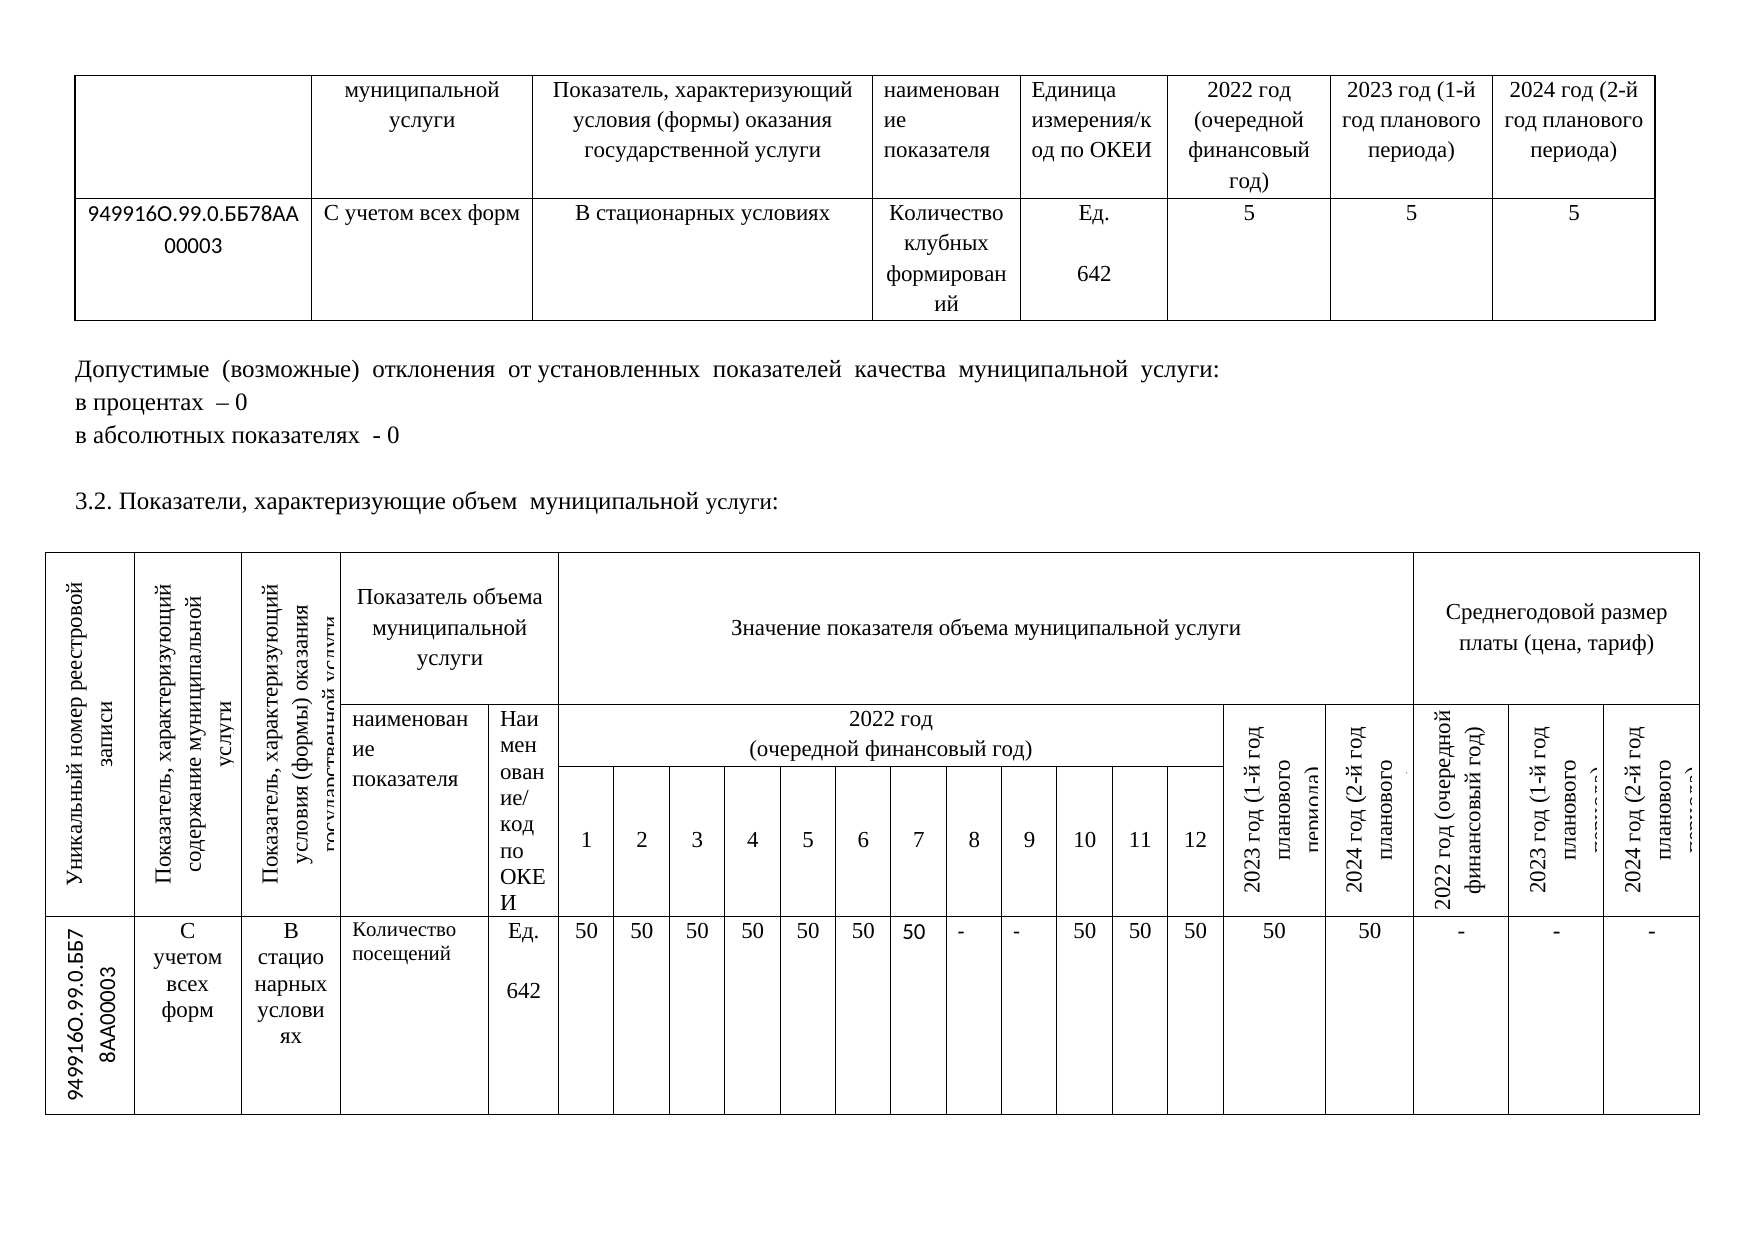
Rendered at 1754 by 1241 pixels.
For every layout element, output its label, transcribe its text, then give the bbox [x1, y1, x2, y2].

table_header Уникальный номер реестровой записи [46, 553, 134, 916]
table_cell 2022 год (очередной финансовый год) [1168, 76, 1330, 198]
table_cell 50 [1057, 917, 1112, 1114]
text в абсолютных показателях - 0 [75, 420, 1679, 449]
table_cell 2024 год (2-й год планового периода) [1604, 705, 1699, 916]
table_cell 50 [1113, 917, 1167, 1114]
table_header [312, 76, 532, 198]
table_cell С учетом всех форм [135, 917, 241, 1114]
table_cell Ед. 642 [1021, 199, 1167, 320]
table_cell 6 [836, 767, 890, 916]
table_cell - [1414, 917, 1508, 1114]
text в процентах – 0 [75, 387, 1679, 416]
table_cell В стационарных условиях [242, 917, 340, 1114]
table_cell 9 [1002, 767, 1056, 916]
table_cell 50 [559, 917, 613, 1114]
table_cell 8 [947, 767, 1001, 916]
text 3.2. Показатели, характеризующие объем муниципальной услуги: [75, 486, 1679, 515]
table_cell 4 [725, 767, 780, 916]
table_header Показатель объема муниципальной услуги [341, 553, 558, 704]
table_cell 2023 год (1-й год планового периода) [1331, 76, 1492, 198]
table_cell 50 [614, 917, 669, 1114]
table_cell 2023 год (1-й год планового периода) [1224, 705, 1325, 916]
table_cell - [947, 917, 1001, 1114]
table_header Значение показателя объема муниципальной услуги [559, 553, 1413, 704]
table_cell С учетом всех форм [312, 199, 532, 320]
table_cell - [1509, 917, 1603, 1114]
table_header Показатель, характеризующий содержание муниципальной услуги [135, 553, 241, 916]
table_cell 2022 год (очередной финансовый год) [1414, 705, 1508, 916]
table_cell 7 [891, 767, 946, 916]
table_cell 2024 год (2-й год планового периода) [1493, 76, 1654, 198]
table_cell 2 [614, 767, 669, 916]
table_header Среднегодовой размер платы (цена, тариф) [1414, 553, 1699, 704]
table_cell 1 [559, 767, 613, 916]
table_cell В стационарных условиях [533, 199, 872, 320]
table_cell Наименование/код по ОКЕИ [489, 705, 558, 916]
table_cell 50 [725, 917, 780, 1114]
table_cell наименование показателя [341, 705, 488, 916]
table_cell наименование показателя [873, 76, 1020, 198]
table_cell Единица измерения/код по ОКЕИ [1021, 76, 1167, 198]
table_cell Количество посещений [341, 917, 488, 1114]
table_cell 12 [1168, 767, 1223, 916]
table_cell 949916О.99.0.ББ78АА00003 [76, 199, 311, 320]
table_cell 50 [1168, 917, 1223, 1114]
table_cell 50 [670, 917, 724, 1114]
table_cell 5 [1331, 199, 1492, 320]
table_cell 50 [891, 917, 946, 1114]
table_cell 2022 год (очередной финансовый год) [559, 705, 1223, 766]
table_cell 5 [1168, 199, 1330, 320]
table_cell 50 [781, 917, 835, 1114]
table_cell 2024 год (2-й год планового периода) [1326, 705, 1413, 916]
table_header Показатель, характеризующий условия (формы) оказания государственной услуги [242, 553, 340, 916]
table_cell 50 [836, 917, 890, 1114]
table_cell 3 [670, 767, 724, 916]
table_cell 949916О.99.0.ББ78АА00003 [46, 917, 134, 1114]
table_cell Ед. 642 [489, 917, 558, 1114]
text Допустимые (возможные) отклонения от установленных показателей качества муниципальной услуги: [75, 354, 1679, 383]
table_cell 11 [1113, 767, 1167, 916]
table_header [76, 76, 311, 198]
table_cell 5 [781, 767, 835, 916]
table_cell 50 [1224, 917, 1325, 1114]
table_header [533, 76, 872, 198]
table_cell 2023 год (1-й год планового периода) [1509, 705, 1603, 916]
table_cell 10 [1057, 767, 1112, 916]
table_cell 50 [1326, 917, 1413, 1114]
table_cell - [1002, 917, 1056, 1114]
table_cell - [1604, 917, 1699, 1114]
table_cell Количество клубных формирований [873, 199, 1020, 320]
table_cell 5 [1493, 199, 1654, 320]
